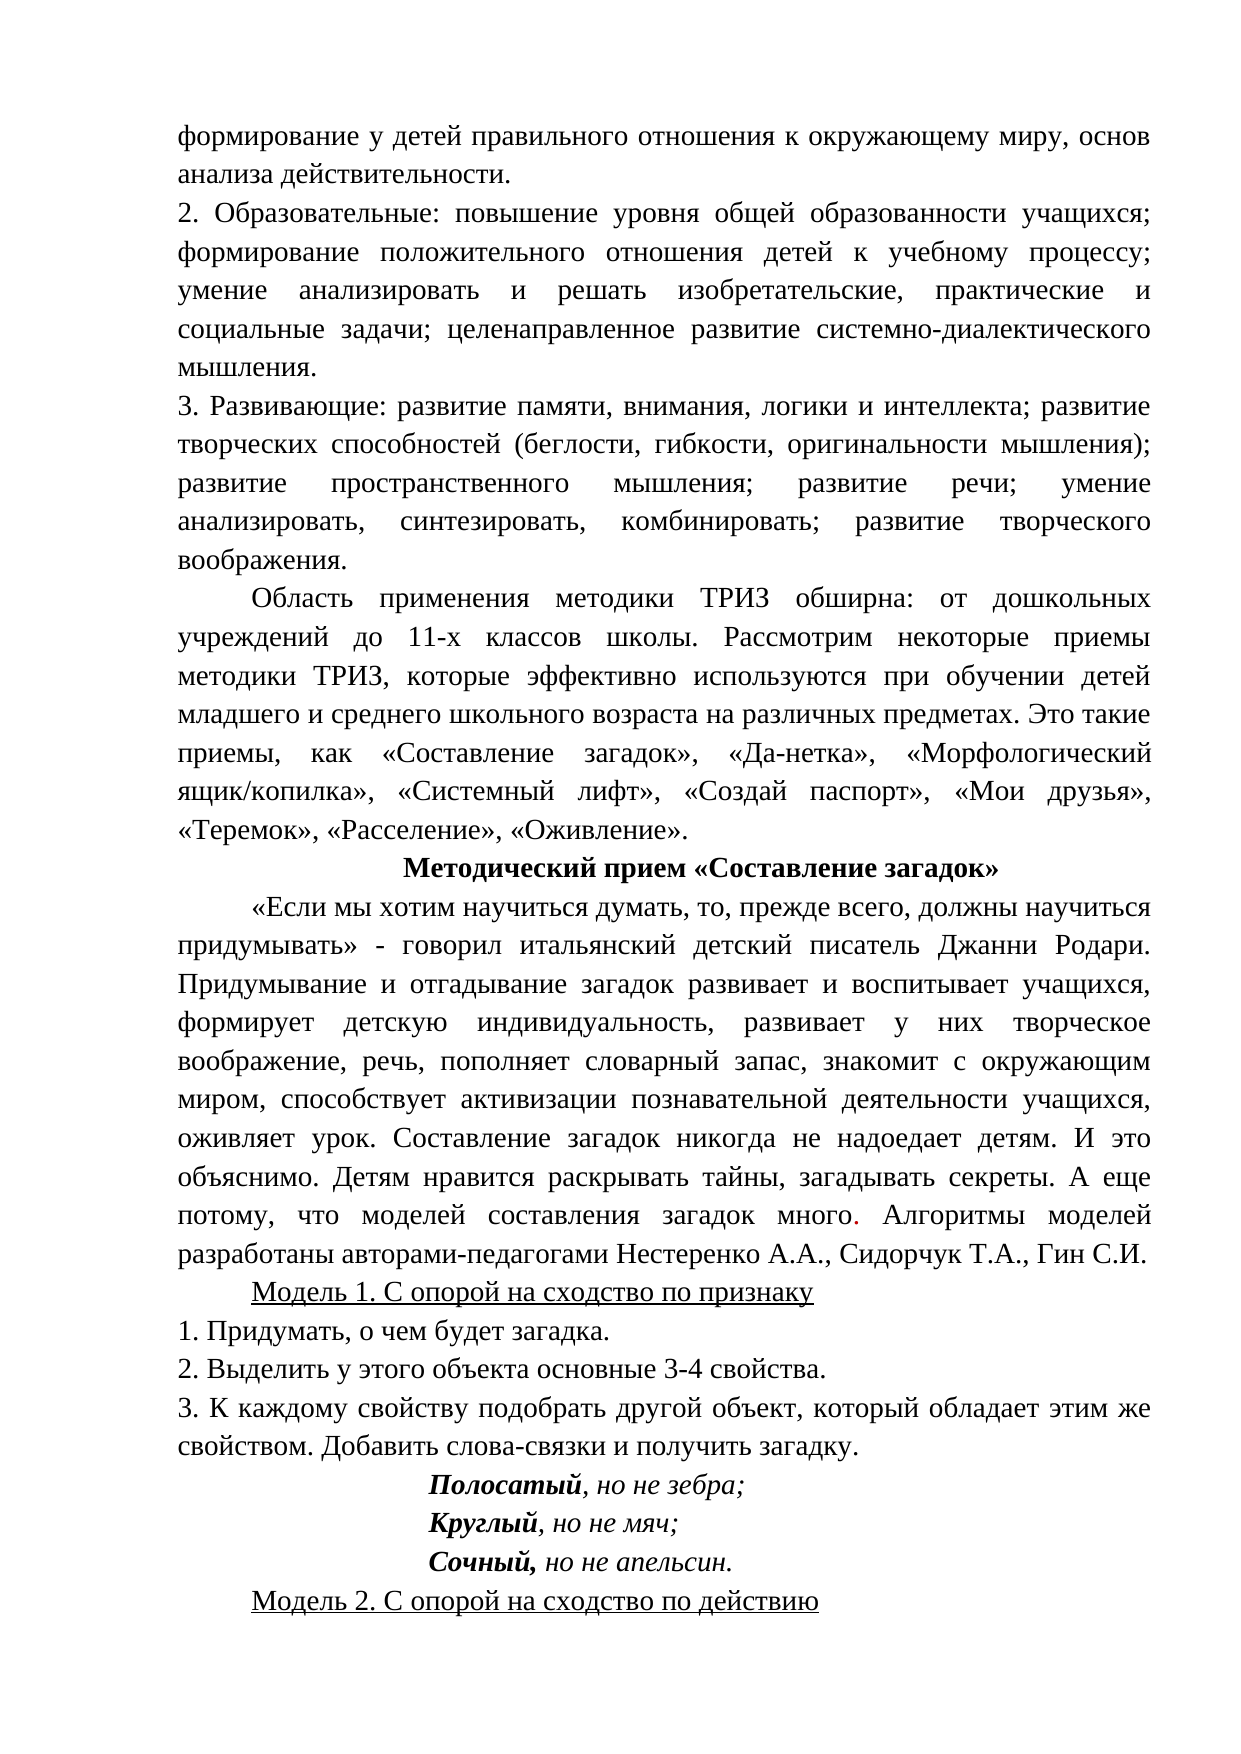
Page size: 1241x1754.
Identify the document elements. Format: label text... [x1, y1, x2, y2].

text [177, 118, 1152, 190]
text 3. Развивающие: развитие памяти, внимания, логики и интеллекта; развитие творческих способностей (беглости, гибкости, оригинальности мышления); развитие пространственного мышления; развитие речи; умение анализировать, синтезировать, комбинировать; развитие творческого воображения. [177, 388, 1152, 576]
text Область применения методики ТРИЗ обширна: от дошкольных учреждений до 11-х классов школы. Рассмотрим некоторые приемы методики ТРИЗ, которые эффективно используются при обучении детей младшего и среднего школьного возраста на различных предметах. Это такие приемы, как «Составление загадок», «Да-нетка», «Морфологический ящик/копилка», «Системный лифт», «Создай паспорт», «Мои друзья», «Теремок», «Расселение», «Оживление». [177, 581, 1152, 845]
text «Если мы хотим научиться думать, то, прежде всего, должны научиться придумывать» - говорил итальянский детский писатель Джанни Родари. Придумывание и отгадывание загадок развивает и воспитывает учащихся, формирует детскую индивидуальность, развивает у них творческое воображение, речь, пополняет словарный запас, знакомит с окружающим миром, способствует активизации познавательной деятельности учащихся, оживляет урок. Составление загадок никогда не надоедает детям. И это объяснимо. Детям нравится раскрывать тайны, загадывать секреты. А еще потому, что моделей составления загадок много. Алгоритмы моделей разработаны авторами-педагогами Нестеренко А.А., Сидорчук Т.А., Гин С.И. [177, 889, 1152, 1269]
text 2. Образовательные: повышение уровня общей образованности учащихся; формирование положительного отношения детей к учебному процессу; умение анализировать и решать изобретательские, практические и социальные задачи; целенаправленное развитие системно-диалектического мышления. [177, 195, 1152, 383]
text Методический прием «Составление загадок» [177, 850, 1152, 884]
text Круглый, но не мяч; [428, 1506, 1152, 1539]
text 2. Выделить у этого объекта основные 3-4 свойства. [177, 1351, 1152, 1385]
text 1. Придумать, о чем будет загадка. [177, 1313, 1152, 1346]
text Сочный, но не апельсин. [428, 1544, 1152, 1578]
text 3. К каждому свойству подобрать другой объект, который обладает этим же свойством. Добавить слова-связки и получить загадку. [177, 1390, 1152, 1462]
text Полосатый, но не зебра; [428, 1467, 1152, 1501]
text Модель 1. С опорой на сходство по признаку [177, 1274, 1152, 1308]
text Модель 2. С опорой на сходство по действию [177, 1583, 1152, 1616]
